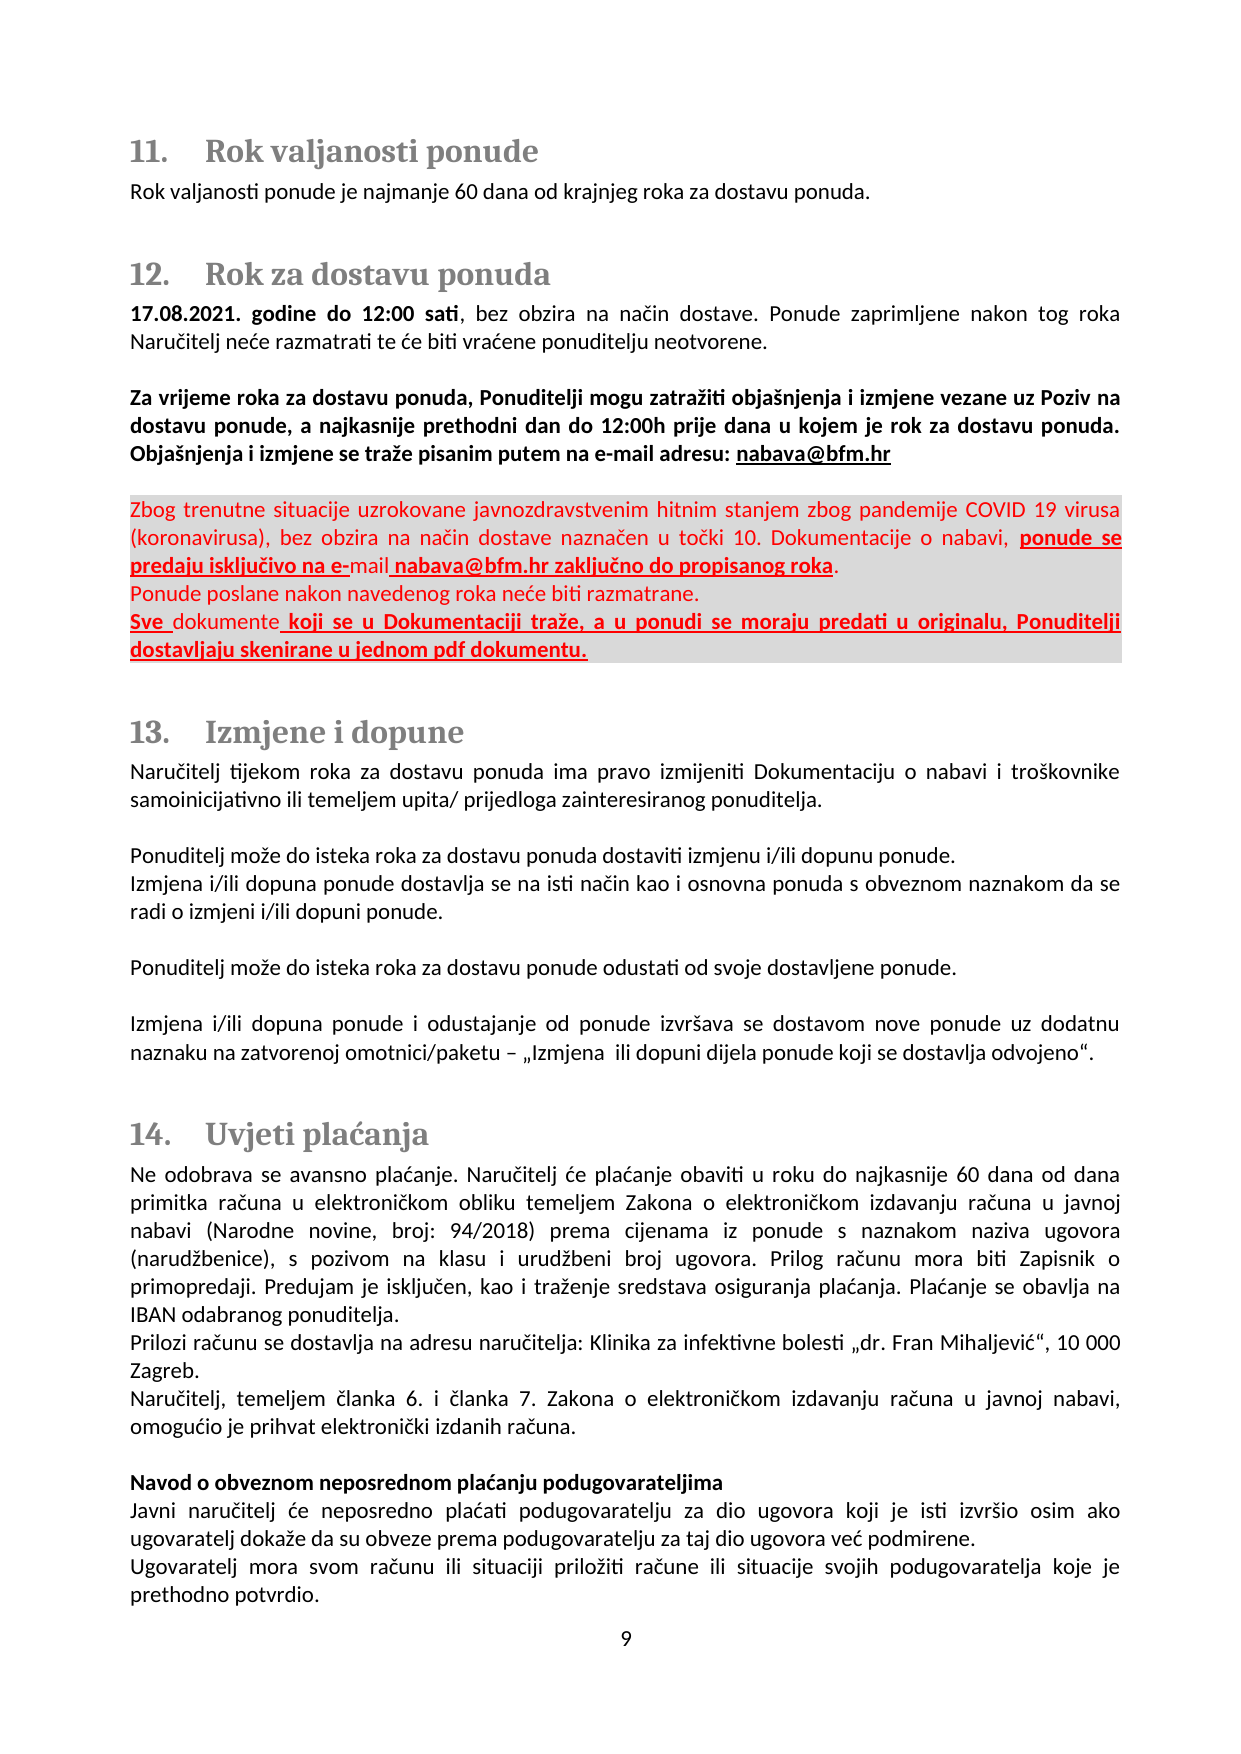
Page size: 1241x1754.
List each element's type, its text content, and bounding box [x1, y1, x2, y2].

text Uvjeti plaćanja [130, 1116, 1122, 1154]
text Rok za dostavu ponuda [130, 255, 1122, 293]
text Naručitelj tijekom roka za dostavu ponuda ima pravo izmijeniti Dokumentaciju o nabavi i troškovnike samoinicijativno ili temeljem upita/ prijedloga zainteresiranog ponuditelja. [130, 757, 1122, 813]
text Za vrijeme roka za dostavu ponuda, Ponuditelji mogu zatražiti objašnjenja i izmjene vezane uz Poziv na dostavu ponude, a najkasnije prethodni dan do 12:00h prije dana u kojem je rok za dostavu ponuda. Objašnjenja i izmjene se traže pisanim putem na e-mail adresu: nabava@bfm.hr [130, 383, 1122, 467]
text Prilozi računu se dostavlja na adresu naručitelja: Klinika za infektivne bolesti „dr. Fran Mihaljević“, 10 000 Zagreb. [130, 1328, 1122, 1384]
text Izmjena i/ili dopuna ponude dostavlja se na isti način kao i osnovna ponuda s obveznom naznakom da se radi o izmjeni i/ili dopuni ponude. [130, 869, 1122, 926]
text Navod o obveznom neposrednom plaćanju podugovarateljima [130, 1468, 1122, 1496]
text Rok valjanosti ponude je najmanje 60 dana od krajnjeg roka za dostavu ponuda. [130, 177, 1122, 205]
text Rok valjanosti ponude [130, 133, 1122, 171]
text Ugovaratelj mora svom računu ili situaciji priložiti račune ili situacije svojih podugovaratelja koje je prethodno potvrdio. [130, 1552, 1122, 1608]
text Zbog trenutne situacije uzrokovane javnozdravstvenim hitnim stanjem zbog pandemije COVID 19 virusa (koronavirusa), bez obzira na način dostave naznačen u točki 10. Dokumentacije o nabavi, ponude se predaju isključivo na e-mail nabava@bfm.hr zaključno do propisanog roka. [130, 495, 1122, 579]
text 17.08.2021. godine do 12:00 sati, bez obzira na način dostave. Ponude zaprimljene nakon tog roka Naručitelj neće razmatrati te će biti vraćene ponuditelju neotvorene. [130, 299, 1122, 355]
text Naručitelj, temeljem članka 6. i članka 7. Zakona o elektroničkom izdavanju računa u javnoj nabavi, omogućio je prihvat elektronički izdanih računa. [130, 1384, 1122, 1440]
text Izmjena i/ili dopuna ponude i odustajanje od ponude izvršava se dostavom nove ponude uz dodatnu naznaku na zatvorenoj omotnici/paketu – „Izmjena ili dopuni dijela ponude koji se dostavlja odvojeno“. [130, 1009, 1122, 1066]
text Ne odobrava se avansno plaćanje. Naručitelj će plaćanje obaviti u roku do najkasnije 60 dana od dana primitka računa u elektroničkom obliku temeljem Zakona o elektroničkom izdavanju računa u javnoj nabavi (Narodne novine, broj: 94/2018) prema cijenama iz ponude s naznakom naziva ugovora (narudžbenice), s pozivom na klasu i urudžbeni broj ugovora. Prilog računu mora biti Zapisnik o primopredaji. Predujam je isključen, kao i traženje sredstava osiguranja plaćanja. Plaćanje se obavlja na IBAN odabranog ponuditelja. [130, 1160, 1122, 1328]
text Javni naručitelj će neposredno plaćati podugovaratelju za dio ugovora koji je isti izvršio osim ako ugovaratelj dokaže da su obveze prema podugovaratelju za taj dio ugovora već podmirene. [130, 1496, 1122, 1552]
text Ponude poslane nakon navedenog roka neće biti razmatrane. [130, 579, 1122, 607]
text Izmjene i dopune [130, 713, 1122, 752]
text Ponuditelj može do isteka roka za dostavu ponuda dostaviti izmjenu i/ili dopunu ponude. [130, 841, 1122, 869]
text Sve dokumente koji se u Dokumentaciji traže, a u ponudi se moraju predati u originalu, Ponuditelji dostavljaju skenirane u jednom pdf dokumentu. [130, 607, 1122, 663]
text Ponuditelj može do isteka roka za dostavu ponude odustati od svoje dostavljene ponude. [130, 953, 1122, 982]
